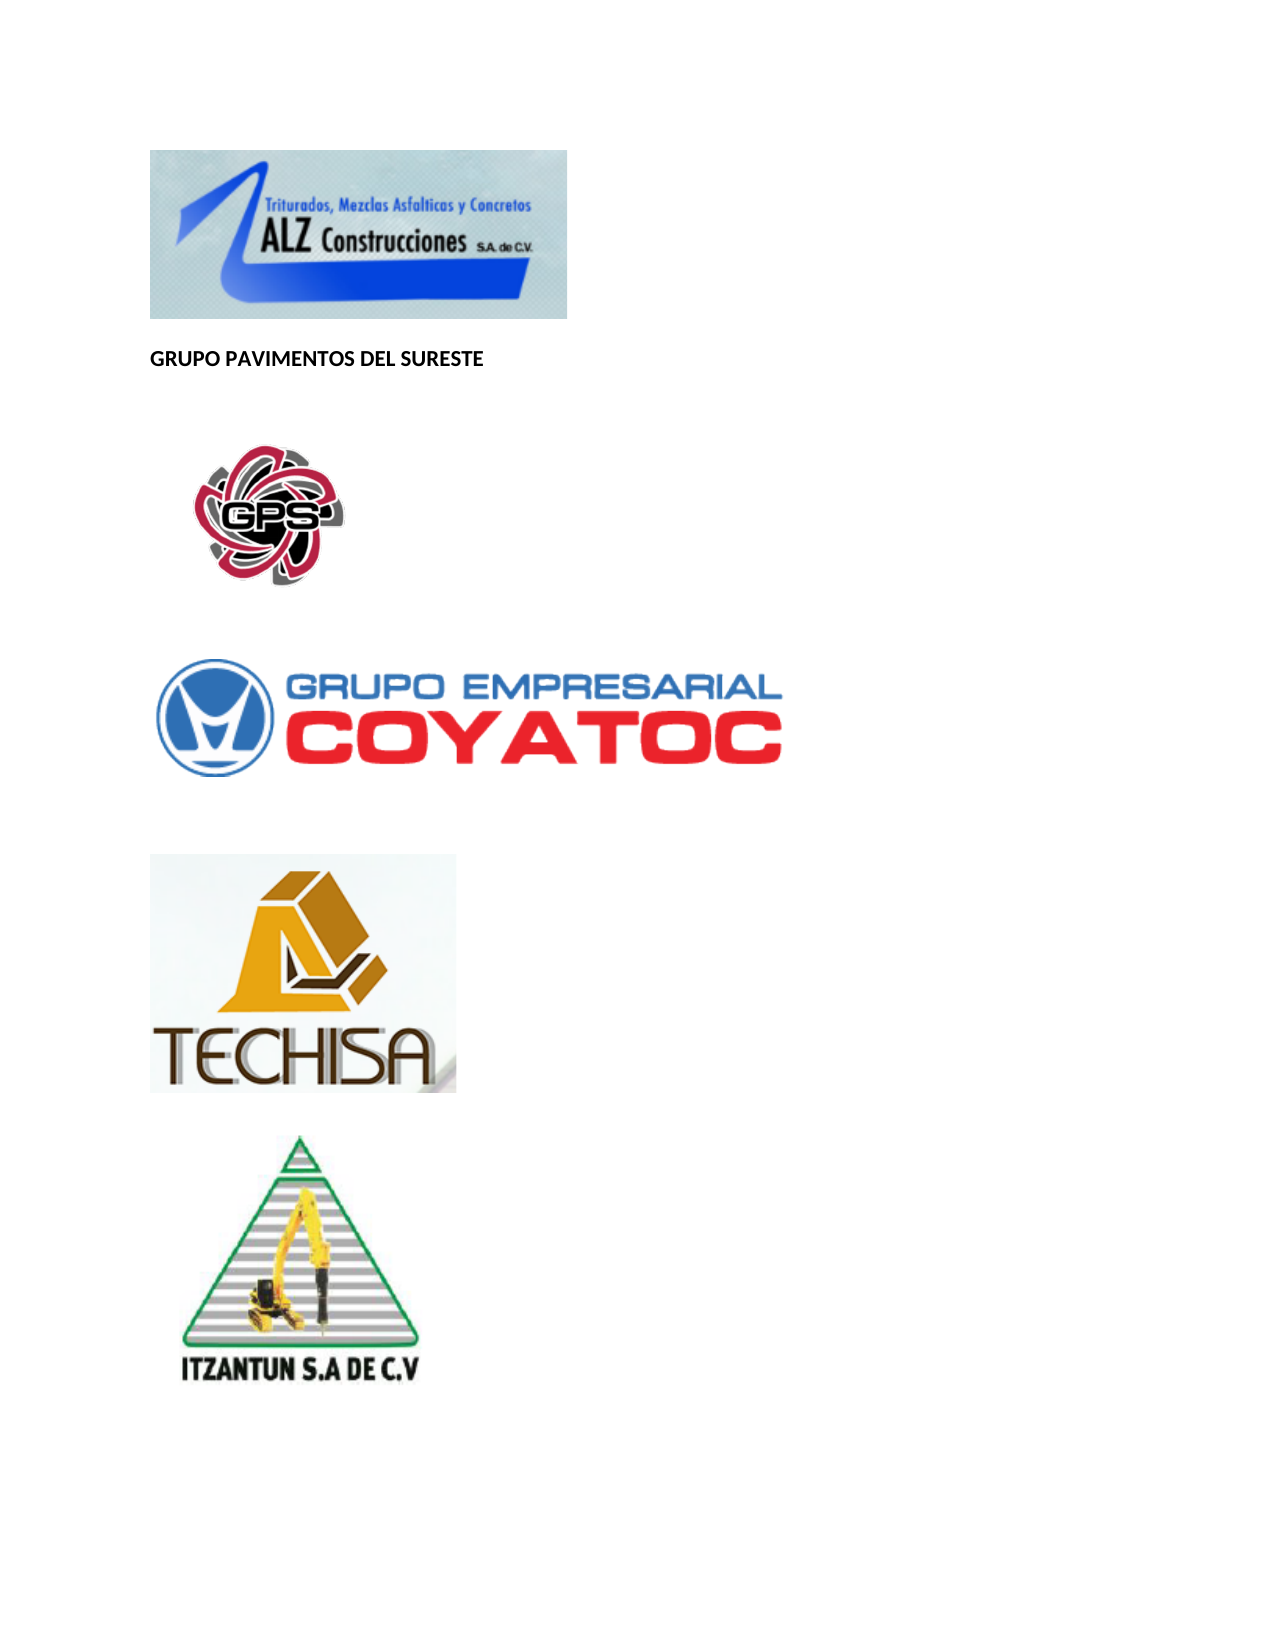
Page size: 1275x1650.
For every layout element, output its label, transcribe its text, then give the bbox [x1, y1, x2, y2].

picture [150, 150, 568, 319]
text GRUPO PAVIMENTOS DEL SURESTE [150, 344, 1125, 372]
picture [150, 659, 789, 777]
picture [150, 1117, 477, 1393]
picture [150, 854, 457, 1093]
picture [150, 396, 388, 635]
